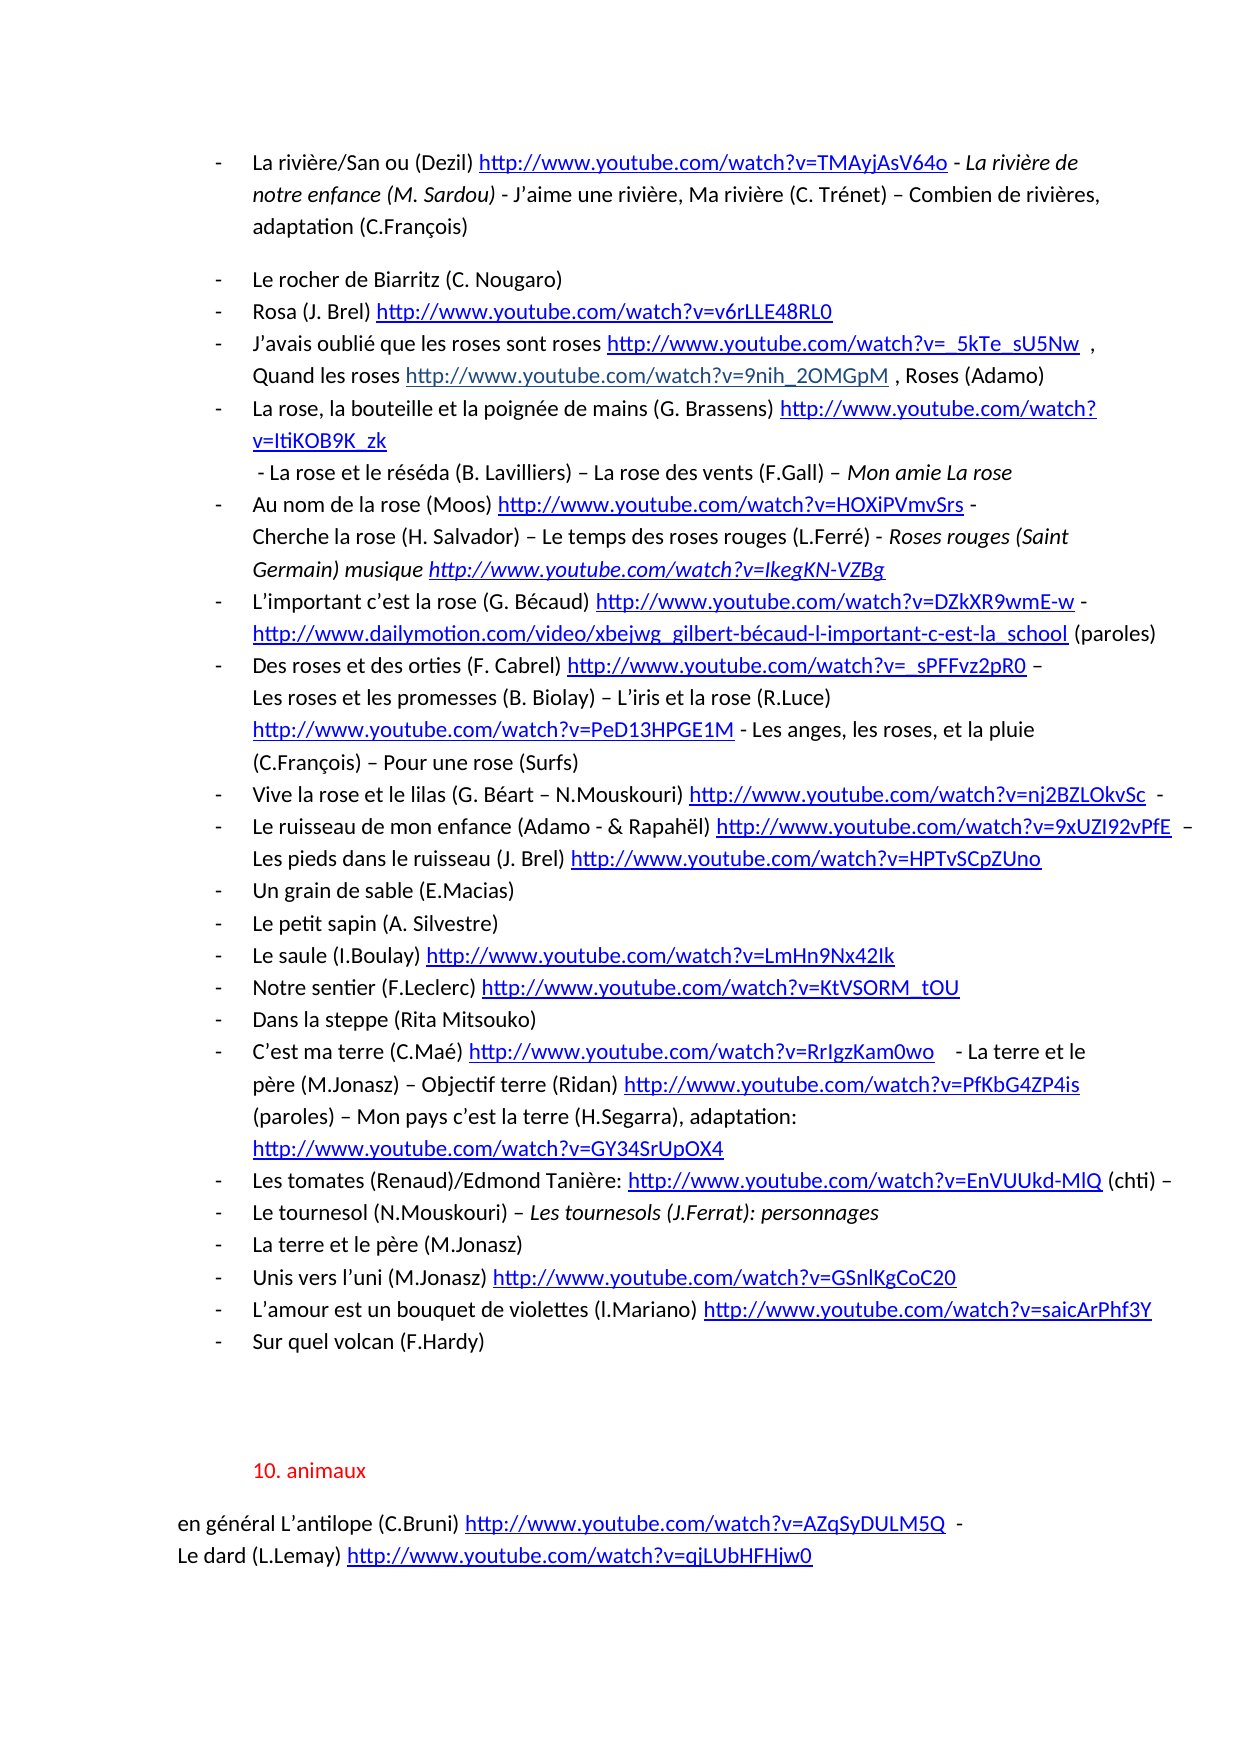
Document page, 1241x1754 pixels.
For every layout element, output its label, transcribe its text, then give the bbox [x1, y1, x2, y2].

list Au nom de la rose (Moos) http://www.youtube.com/watch?v=HOXiPVmvSrs - Cherche la rose (H. Salvador) – Le temps des roses rouges (L.Ferré) - Roses rouges (Saint Germain) musique http://www.youtube.com/watch?v=IkegKN-VZBg [215, 490, 1107, 583]
list La terre et le père (M.Jonasz) [215, 1231, 1167, 1259]
list Le tournesol (N.Mouskouri) – Les tournesols (J.Ferrat): personnages [215, 1198, 1181, 1226]
list Sur quel volcan (F.Hardy) [215, 1327, 1107, 1355]
list - La rose et le réséda (B. Lavilliers) – La rose des vents (F.Gall) – Mon amie La rose [252, 458, 1167, 486]
list Le ruisseau de mon enfance (Adamo - & Rapahël) http://www.youtube.com/watch?v=9xUZI92vPfE – Les pieds dans le ruisseau (J. Brel) http://www.youtube.com/watch?v=HPTvSCpZUno [215, 812, 1240, 872]
list L’amour est un bouquet de violettes (l.Mariano) http://www.youtube.com/watch?v=saicArPhf3Y [215, 1295, 1211, 1323]
list Les tomates (Renaud)/Edmond Tanière: http://www.youtube.com/watch?v=EnVUUkd-MlQ (chti) – [215, 1166, 1181, 1194]
list La rivière/San ou (Dezil) http://www.youtube.com/watch?v=TMAyjAsV64o - La rivière de notre enfance (M. Sardou) - J’aime une rivière, Ma rivière (C. Trénet) – Combien de rivières, adaptation (C.François) [215, 148, 1107, 240]
list La rose, la bouteille et la poignée de mains (G. Brassens) http://www.youtube.com/watch?v=ItiKOB9K_zk [215, 394, 1167, 454]
list Le rocher de Biarritz (C. Nougaro) [215, 265, 1107, 293]
list Rosa (J. Brel) http://www.youtube.com/watch?v=v6rLLE48RL0 [215, 297, 1107, 325]
list Unis vers l’uni (M.Jonasz) http://www.youtube.com/watch?v=GSnlKgCoC20 [215, 1263, 1167, 1291]
list C’est ma terre (C.Maé) http://www.youtube.com/watch?v=RrIgzKam0wo - La terre et le père (M.Jonasz) – Objectif terre (Ridan) http://www.youtube.com/watch?v=PfKbG4ZP4is (paroles) – Mon pays c’est la terre (H.Segarra), adaptation: http://www.youtube.com/watch?v=GY34SrUpOX4 [215, 1037, 1107, 1162]
list Un grain de sable (E.Macias) [215, 877, 1107, 904]
list Vive la rose et le lilas (G. Béart – N.Mouskouri) http://www.youtube.com/watch?v=nj2BZLOkvSc - [215, 780, 1196, 808]
list L’important c’est la rose (G. Bécaud) http://www.youtube.com/watch?v=DZkXR9wmE-w - http://www.dailymotion.com/video/xbejwg_gilbert-bécaud-l-important-c-est-la_school (paroles) [215, 587, 1167, 647]
list J’avais oublié que les roses sont roses http://www.youtube.com/watch?v=_5kTe_sU5Nw , Quand les roses http://www.youtube.com/watch?v=9nih_2OMGpM , Roses (Adamo) [215, 329, 1181, 389]
list Notre sentier (F.Leclerc) http://www.youtube.com/watch?v=KtVSORM_tOU [215, 973, 1107, 1001]
list Des roses et des orties (F. Cabrel) http://www.youtube.com/watch?v=_sPFFvz2pR0 – Les roses et les promesses (B. Biolay) – L’iris et la rose (R.Luce) http://www.youtube.com/watch?v=PeD13HPGE1M - Les anges, les roses, et la pluie (C.François) – Pour une rose (Surfs) [215, 651, 1107, 776]
list Le petit sapin (A. Silvestre) [215, 909, 1107, 937]
list Dans la steppe (Rita Mitsouko) [215, 1005, 1107, 1033]
text en général L’antilope (C.Bruni) http://www.youtube.com/watch?v=AZqSyDULM5Q - Le dard (L.Lemay) http://www.youtube.com/watch?v=qjLUbHFHjw0 [177, 1509, 1107, 1569]
list Le saule (I.Boulay) http://www.youtube.com/watch?v=LmHn9Nx42Ik [215, 941, 1107, 969]
list 10. animaux [252, 1456, 1107, 1484]
